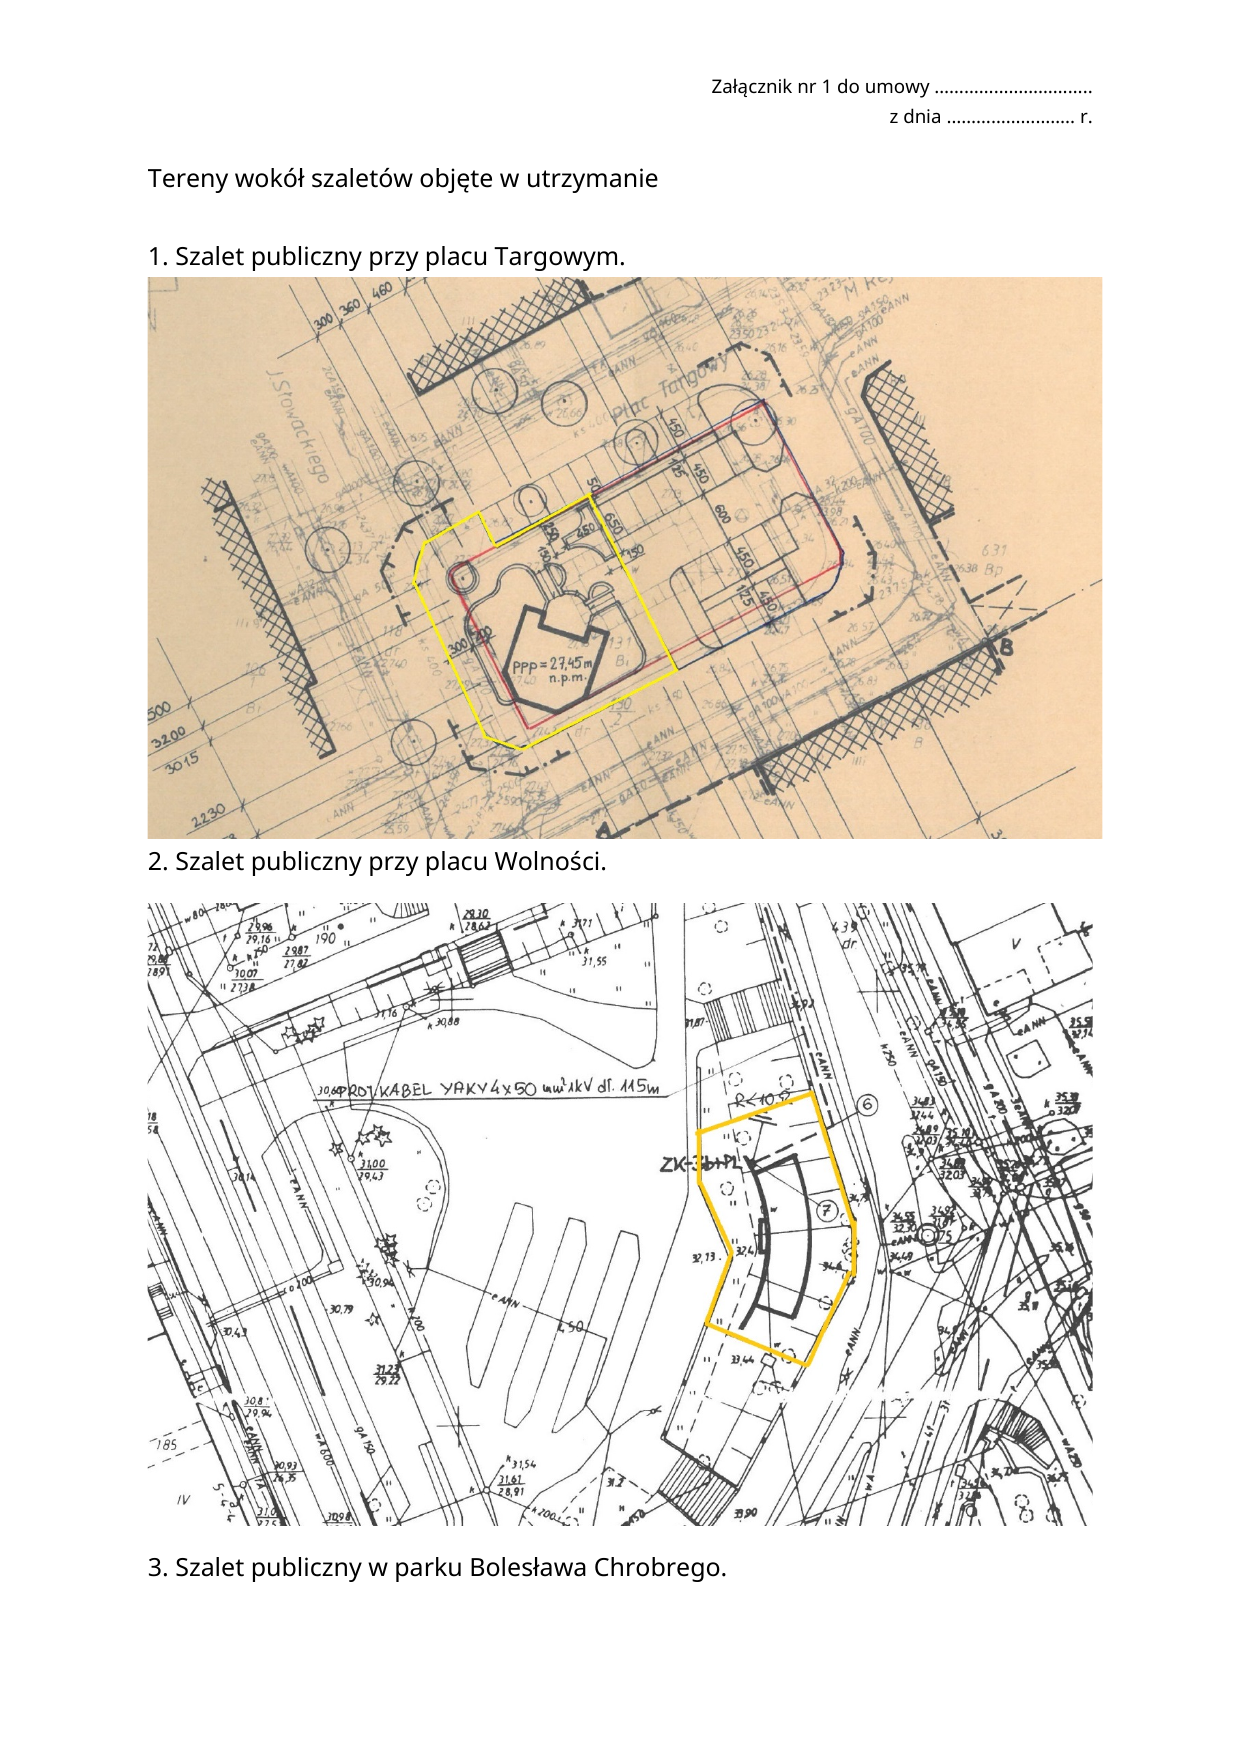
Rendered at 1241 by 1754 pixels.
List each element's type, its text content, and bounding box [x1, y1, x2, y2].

text 2. Szalet publiczny przy placu Wolności. [148, 843, 1093, 877]
text 1. Szalet publiczny przy placu Targowym. [148, 239, 1093, 273]
text Tereny wokół szaletów objęte w utrzymanie [148, 160, 1093, 194]
picture [147, 277, 1103, 839]
picture [147, 903, 1093, 1526]
text 3. Szalet publiczny w parku Bolesława Chrobrego. [148, 1550, 1093, 1584]
